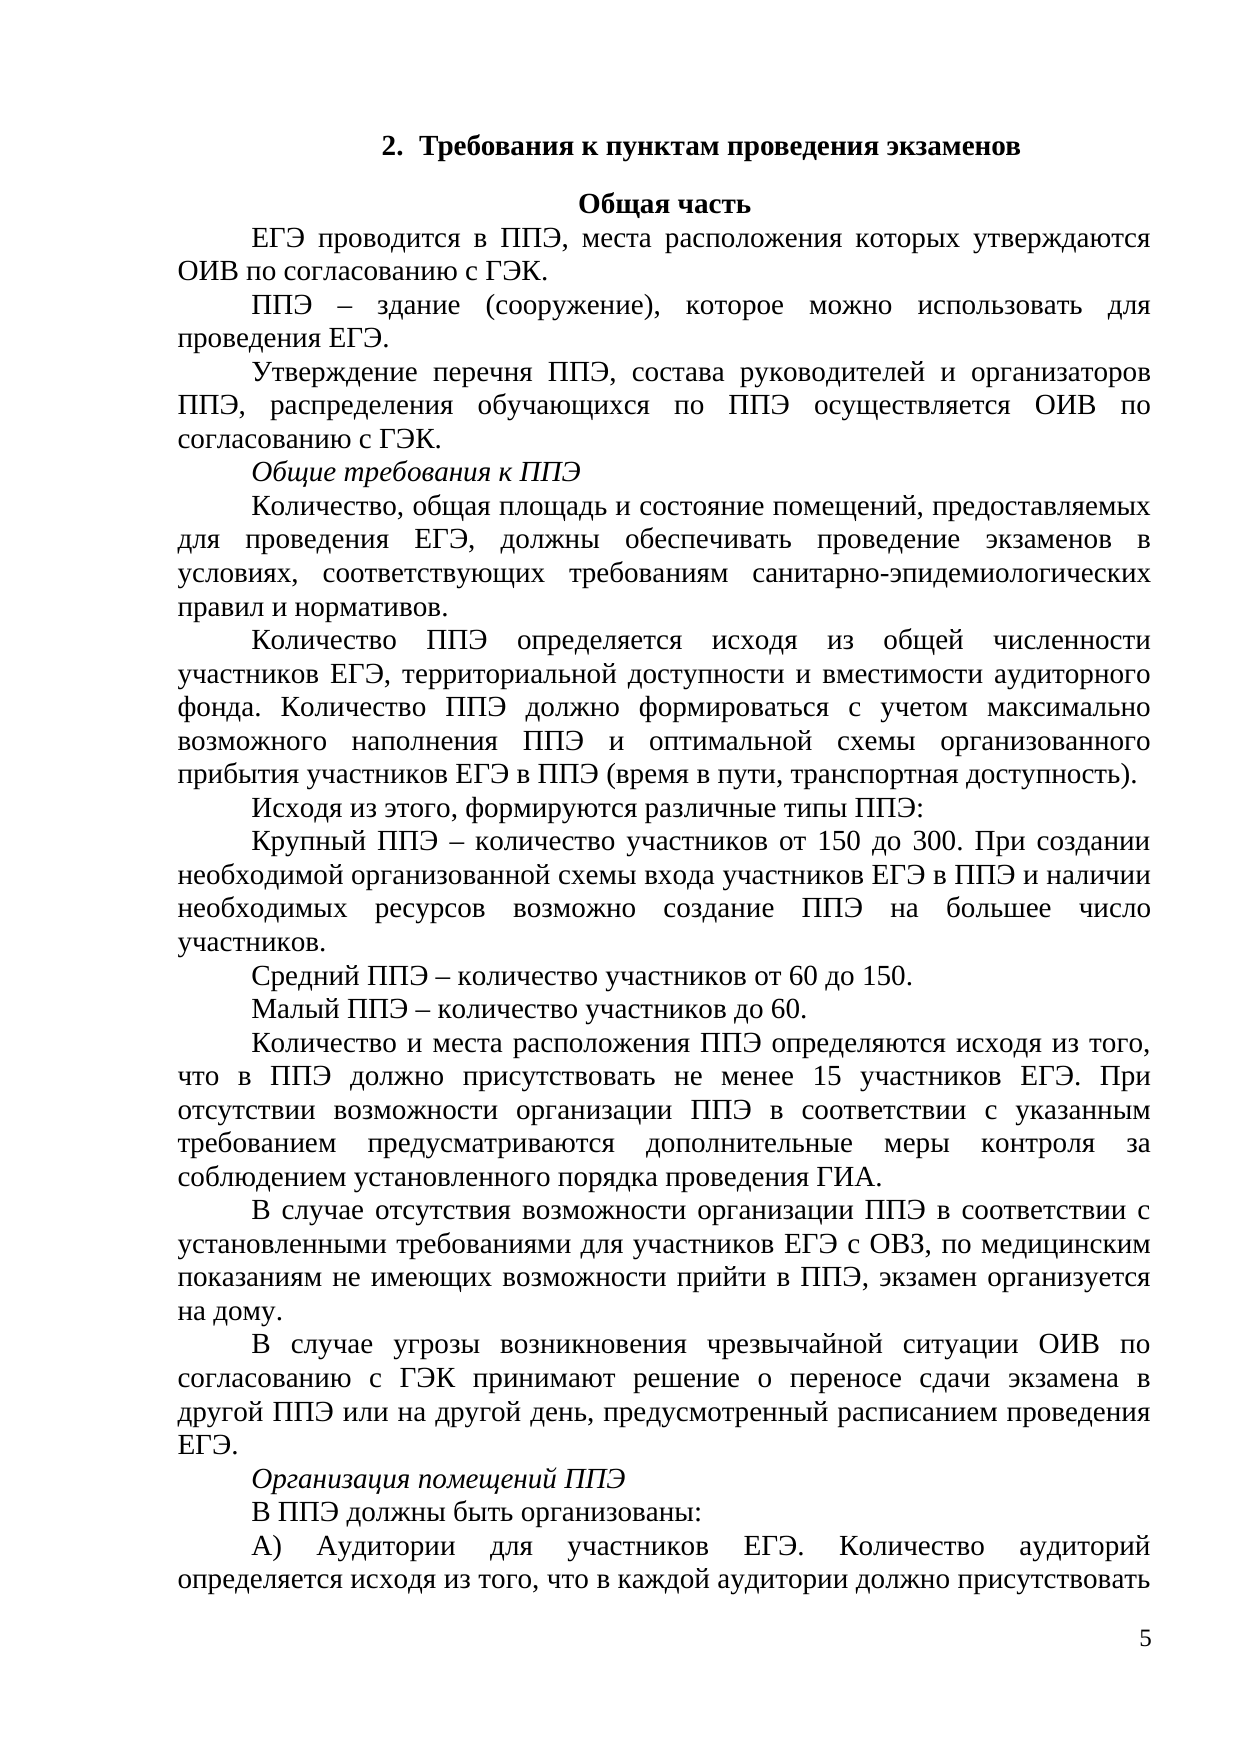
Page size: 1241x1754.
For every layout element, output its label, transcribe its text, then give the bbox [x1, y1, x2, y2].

text Требования к пунктам проведения экзаменов [251, 128, 1152, 161]
text Общие требования к ППЭ [177, 454, 1152, 488]
text Количество ППЭ определяется исходя из общей численности участников ЕГЭ, территориальной доступности и вместимости аудиторного фонда. Количество ППЭ должно формироваться с учетом максимально возможного наполнения ППЭ и оптимальной схемы организованного прибытия участников ЕГЭ в ППЭ (время в пути, транспортная доступность). [177, 622, 1152, 790]
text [177, 1528, 1152, 1595]
text В случае угрозы возникновения чрезвычайной ситуации ОИВ по согласованию с ГЭК принимают решение о переносе сдачи экзамена в другой ППЭ или на другой день, предусмотренный расписанием проведения ЕГЭ. [177, 1327, 1152, 1461]
text Общая часть [177, 186, 1152, 220]
text Количество, общая площадь и состояние помещений, предоставляемых для проведения ЕГЭ, должны обеспечивать проведение экзаменов в условиях, соответствующих требованиям санитарно-эпидемиологических правил и нормативов. [177, 488, 1152, 622]
text ЕГЭ проводится в ППЭ, места расположения которых утверждаются ОИВ по согласованию с ГЭК. [177, 220, 1152, 287]
text Крупный ППЭ – количество участников от 150 до 300. При создании необходимой организованной схемы входа участников ЕГЭ в ППЭ и наличии необходимых ресурсов возможно создание ППЭ на большее число участников. [177, 823, 1152, 958]
text Средний ППЭ – количество участников от 60 до 150. [177, 958, 1152, 991]
text ППЭ – здание (сооружение), которое можно использовать для проведения ЕГЭ. [177, 287, 1152, 354]
text В случае отсутствия возможности организации ППЭ в соответствии с установленными требованиями для участников ЕГЭ с ОВЗ, по медицинским показаниям не имеющих возможности прийти в ППЭ, экзамен организуется на дому. [177, 1192, 1152, 1327]
text Исходя из этого, формируются различные типы ППЭ: [177, 790, 1152, 823]
text Количество и места расположения ППЭ определяются исходя из того, что в ППЭ должно присутствовать не менее 15 участников ЕГЭ. При отсутствии возможности организации ППЭ в соответствии с указанным требованием предусматриваются дополнительные меры контроля за соблюдением установленного порядка проведения ГИА. [177, 1025, 1152, 1192]
text Утверждение перечня ППЭ, состава руководителей и организаторов ППЭ, распределения обучающихся по ППЭ осуществляется ОИВ по согласованию с ГЭК. [177, 354, 1152, 454]
text Малый ППЭ – количество участников до 60. [177, 991, 1152, 1025]
text В ППЭ должны быть организованы: [177, 1494, 1152, 1528]
text Организация помещений ППЭ [177, 1461, 1152, 1494]
